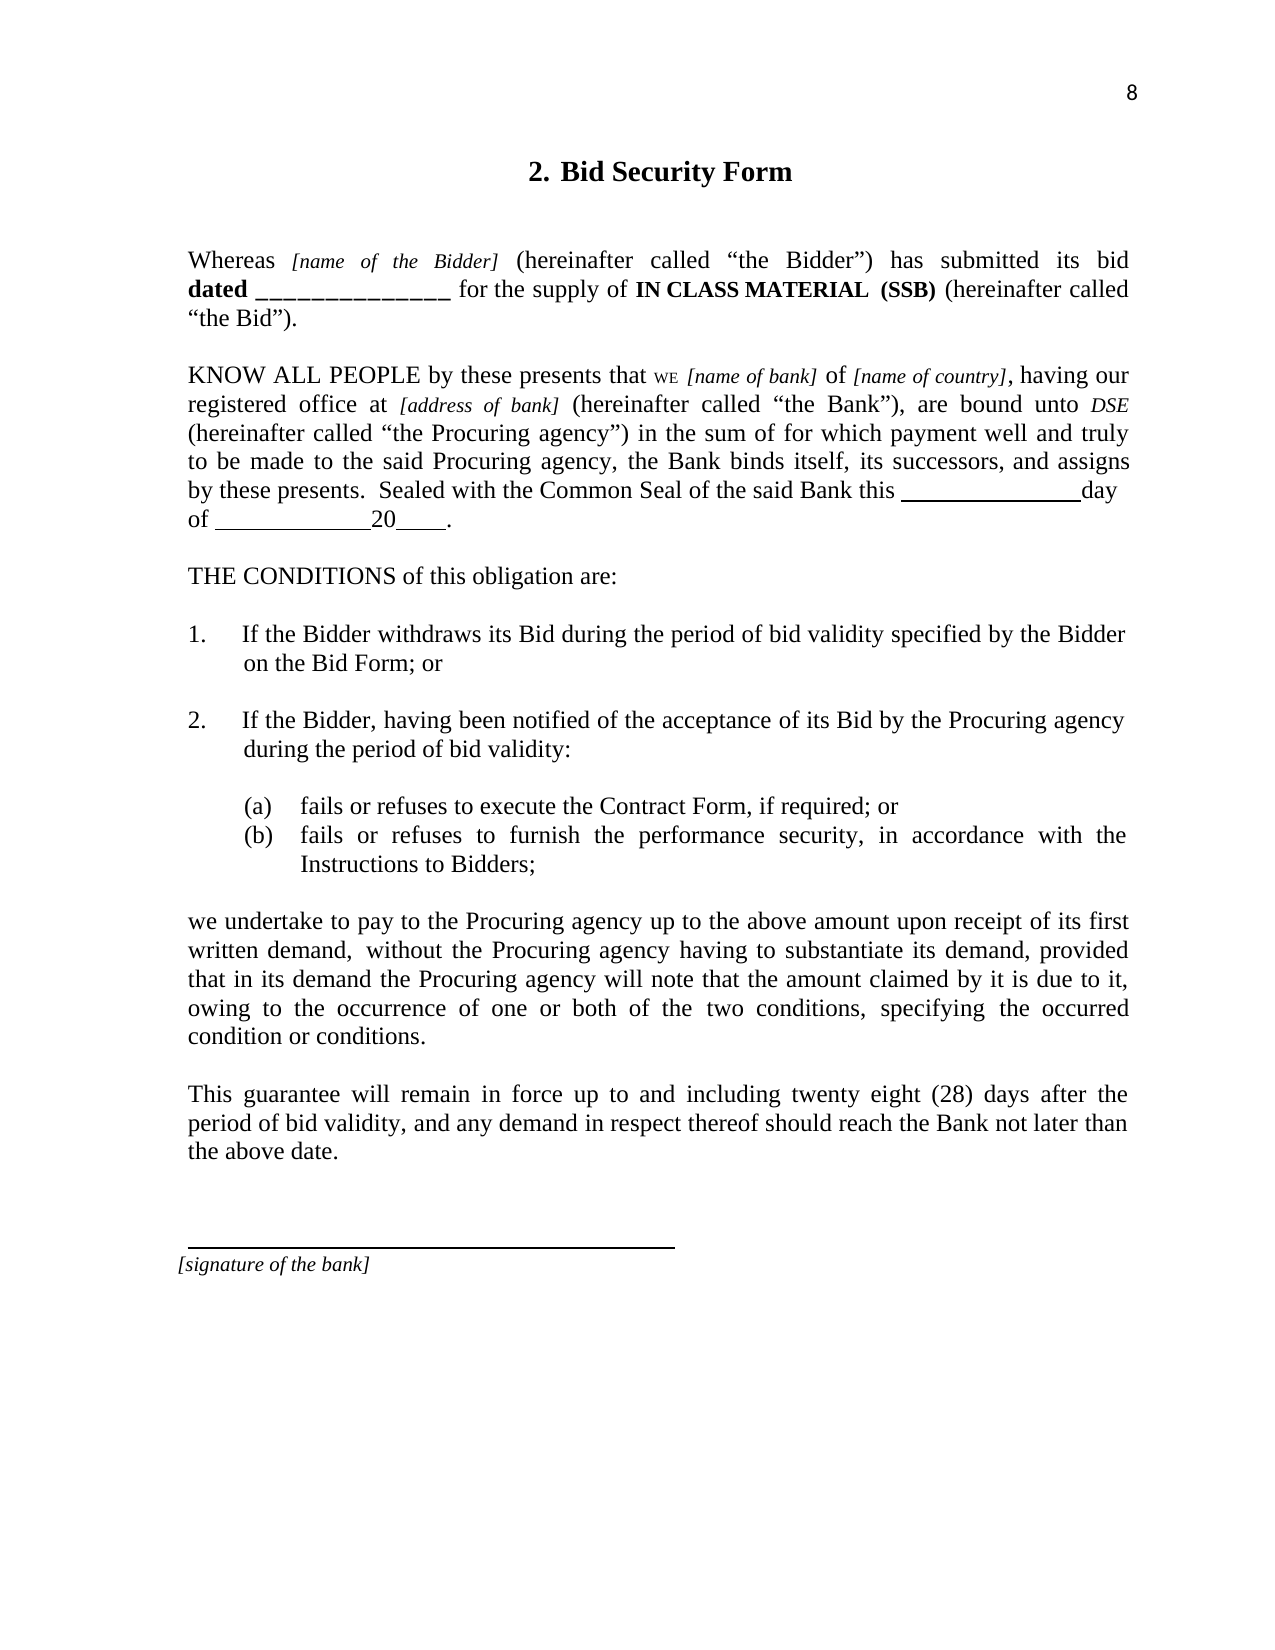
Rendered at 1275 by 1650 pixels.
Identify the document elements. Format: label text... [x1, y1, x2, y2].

text This guarantee will remain in force up to and including twenty eight (28) days after the period of bid validity, and any demand in respect thereof should reach the Bank not later than the above date. [188, 1079, 1129, 1165]
text THE CONDITIONS of this obligation are: [188, 561, 620, 590]
text 2. Bid Security Form [522, 154, 799, 188]
text (a) fails or refuses to execute the Contract Form, if required; or [244, 791, 1137, 820]
text [signature of the bank] [177, 1251, 755, 1276]
text Instructions to Bidders; [300, 849, 1137, 878]
text 1. If the Bidder withdraws its Bid during the period of bid validity specified by the Bidder on the Bid Form; or [188, 619, 1129, 676]
text Whereas [name of the Bidder] (hereinafter called “the Bidder”) has submitted its bid dated ______________ for the supply of IN CLASS MATERIAL (SSB) (hereinafter called “the Bid”). [188, 245, 1129, 331]
text KNOW ALL PEOPLE by these presents that WE [name of bank] of [name of country], having our registered office at [address of bank] (hereinafter called “the Bank”), are bound unto DSE (hereinafter called “the Procuring agency”) in the sum of for which payment well and truly to be made to the said Procuring agency, the Bank binds itself, its successors, and assigns by these presents. Sealed with the Common Seal of the said Bank this day of 20 . [188, 360, 1130, 533]
text we undertake to pay to the Procuring agency up to the above amount upon receipt of its first written demand, without the Procuring agency having to substantiate its demand, provided that in its demand the Procuring agency will note that the amount claimed by it is due to it, owing to the occurrence of one or both of the two conditions, specifying the occurred condition or conditions. [188, 906, 1129, 1050]
text 2. If the Bidder, having been notified of the acceptance of its Bid by the Procuring agency during the period of bid validity: [188, 705, 1128, 763]
text (b) fails or refuses to furnish the performance security, in accordance with the [244, 820, 1137, 849]
